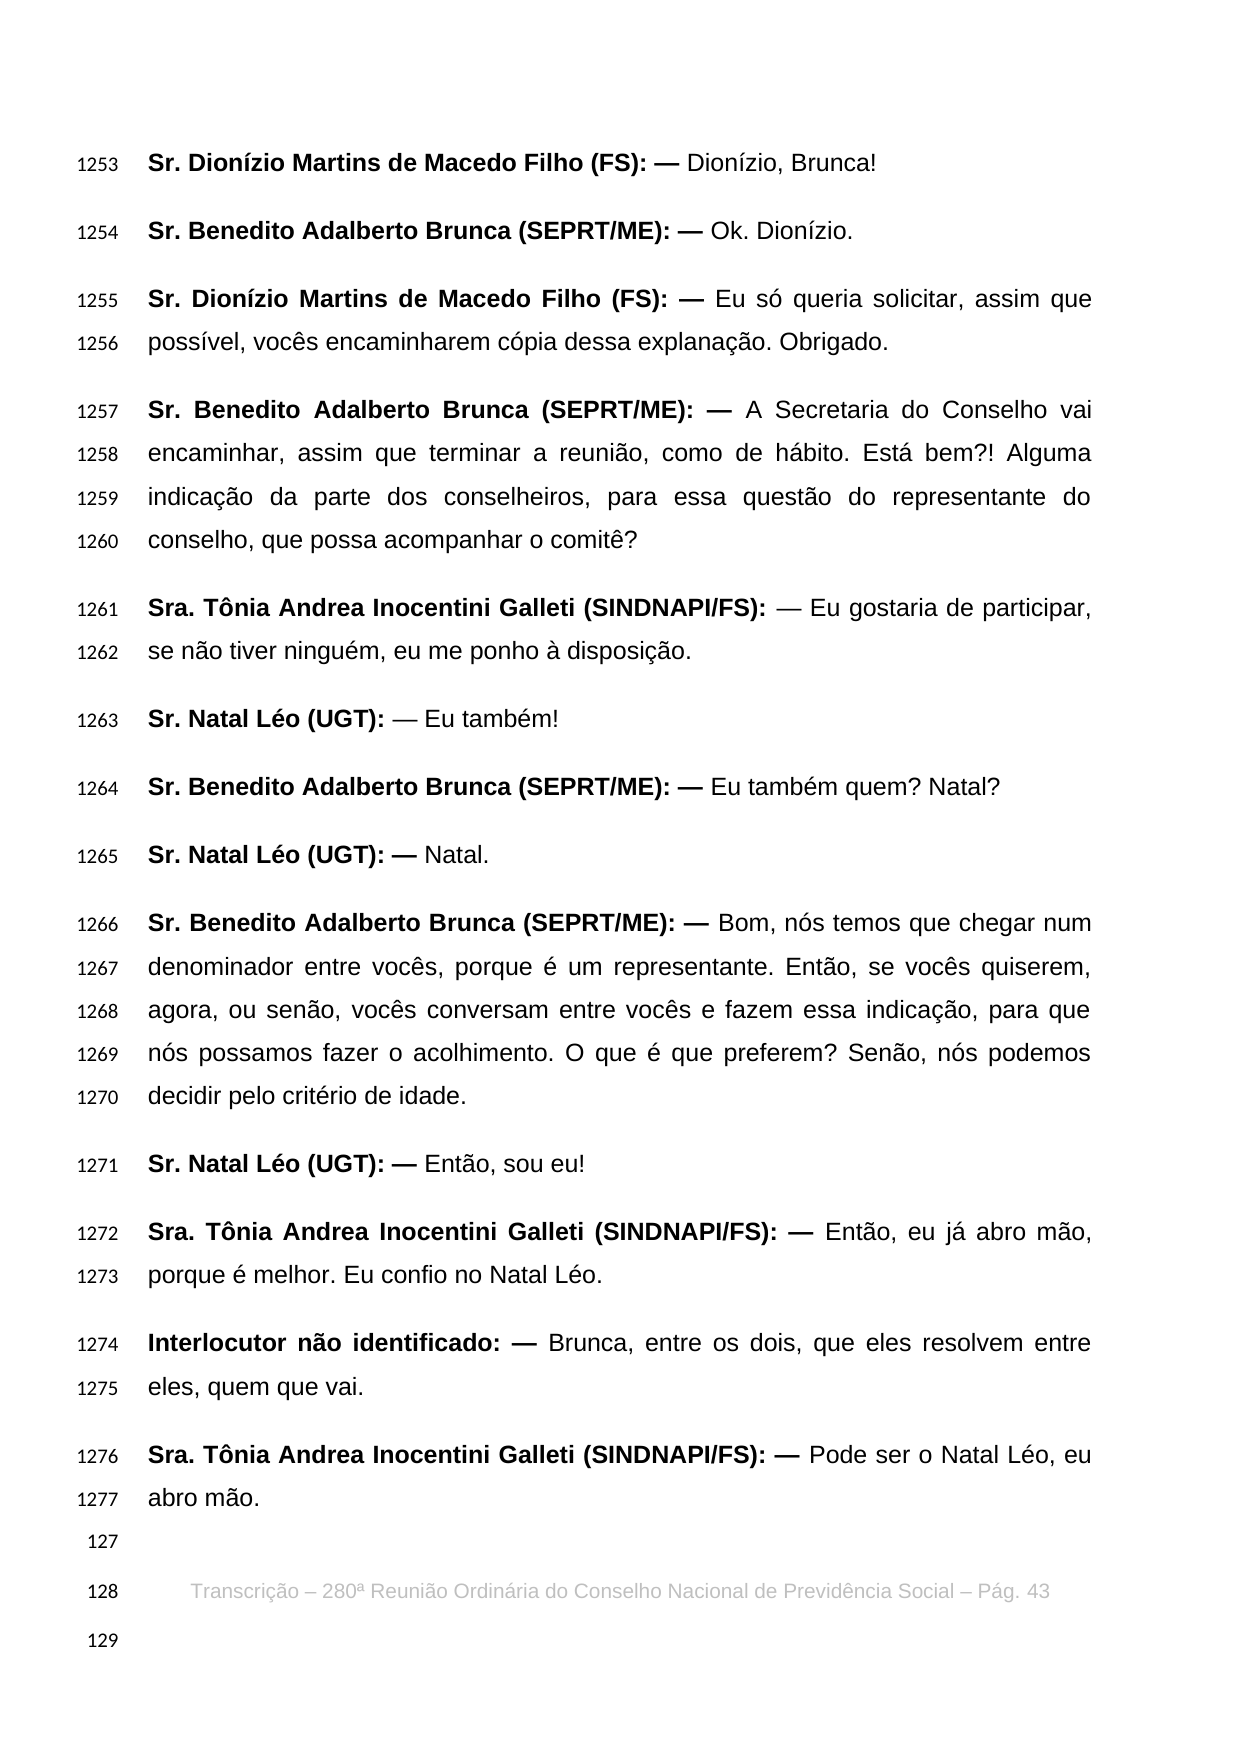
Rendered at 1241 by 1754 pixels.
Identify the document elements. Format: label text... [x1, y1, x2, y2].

text Sr. Benedito Adalberto Brunca (SEPRT/ME): — Ok. Dionízio. [148, 216, 1092, 244]
text Sr. Dionízio Martins de Macedo Filho (FS): — Dionízio, Brunca! [148, 148, 1092, 176]
text Sr. Natal Léo (UGT): — Então, sou eu! [148, 1149, 1092, 1178]
text Interlocutor não identificado: — Brunca, entre os dois, que eles resolvem entre eles, quem que vai. [148, 1328, 1092, 1400]
text Sr. Benedito Adalberto Brunca (SEPRT/ME): — Bom, nós temos que chegar num denominador entre vocês, porque é um representante. Então, se vocês quiserem, agora, ou senão, vocês conversam entre vocês e fazem essa indicação, para que nós possamos fazer o acolhimento. O que é que preferem? Senão, nós podemos decidir pelo critério de idade. [148, 908, 1092, 1109]
text Sr. Benedito Adalberto Brunca (SEPRT/ME): — Eu também quem? Natal? [148, 772, 1092, 801]
text Sra. Tônia Andrea Inocentini Galleti (SINDNAPI/FS): — Pode ser o Natal Léo, eu abro mão. [148, 1439, 1092, 1511]
text Sra. Tônia Andrea Inocentini Galleti (SINDNAPI/FS): — Então, eu já abro mão, porque é melhor. Eu confio no Natal Léo. [148, 1217, 1092, 1289]
text Sr. Dionízio Martins de Macedo Filho (FS): — Eu só queria solicitar, assim que possível, vocês encaminharem cópia dessa explanação. Obrigado. [148, 284, 1092, 356]
text Sr. Natal Léo (UGT): — Natal. [148, 840, 1092, 869]
text Sr. Natal Léo (UGT): — Eu também! [148, 704, 1092, 733]
text Sra. Tônia Andrea Inocentini Galleti (SINDNAPI/FS): — Eu gostaria de participar, se não tiver ninguém, eu me ponho à disposição. [148, 593, 1092, 664]
text Sr. Benedito Adalberto Brunca (SEPRT/ME): — A Secretaria do Conselho vai encaminhar, assim que terminar a reunião, como de hábito. Está bem?! Alguma indicação da parte dos conselheiros, para essa questão do representante do conselho, que possa acompanhar o comitê? [148, 395, 1092, 553]
